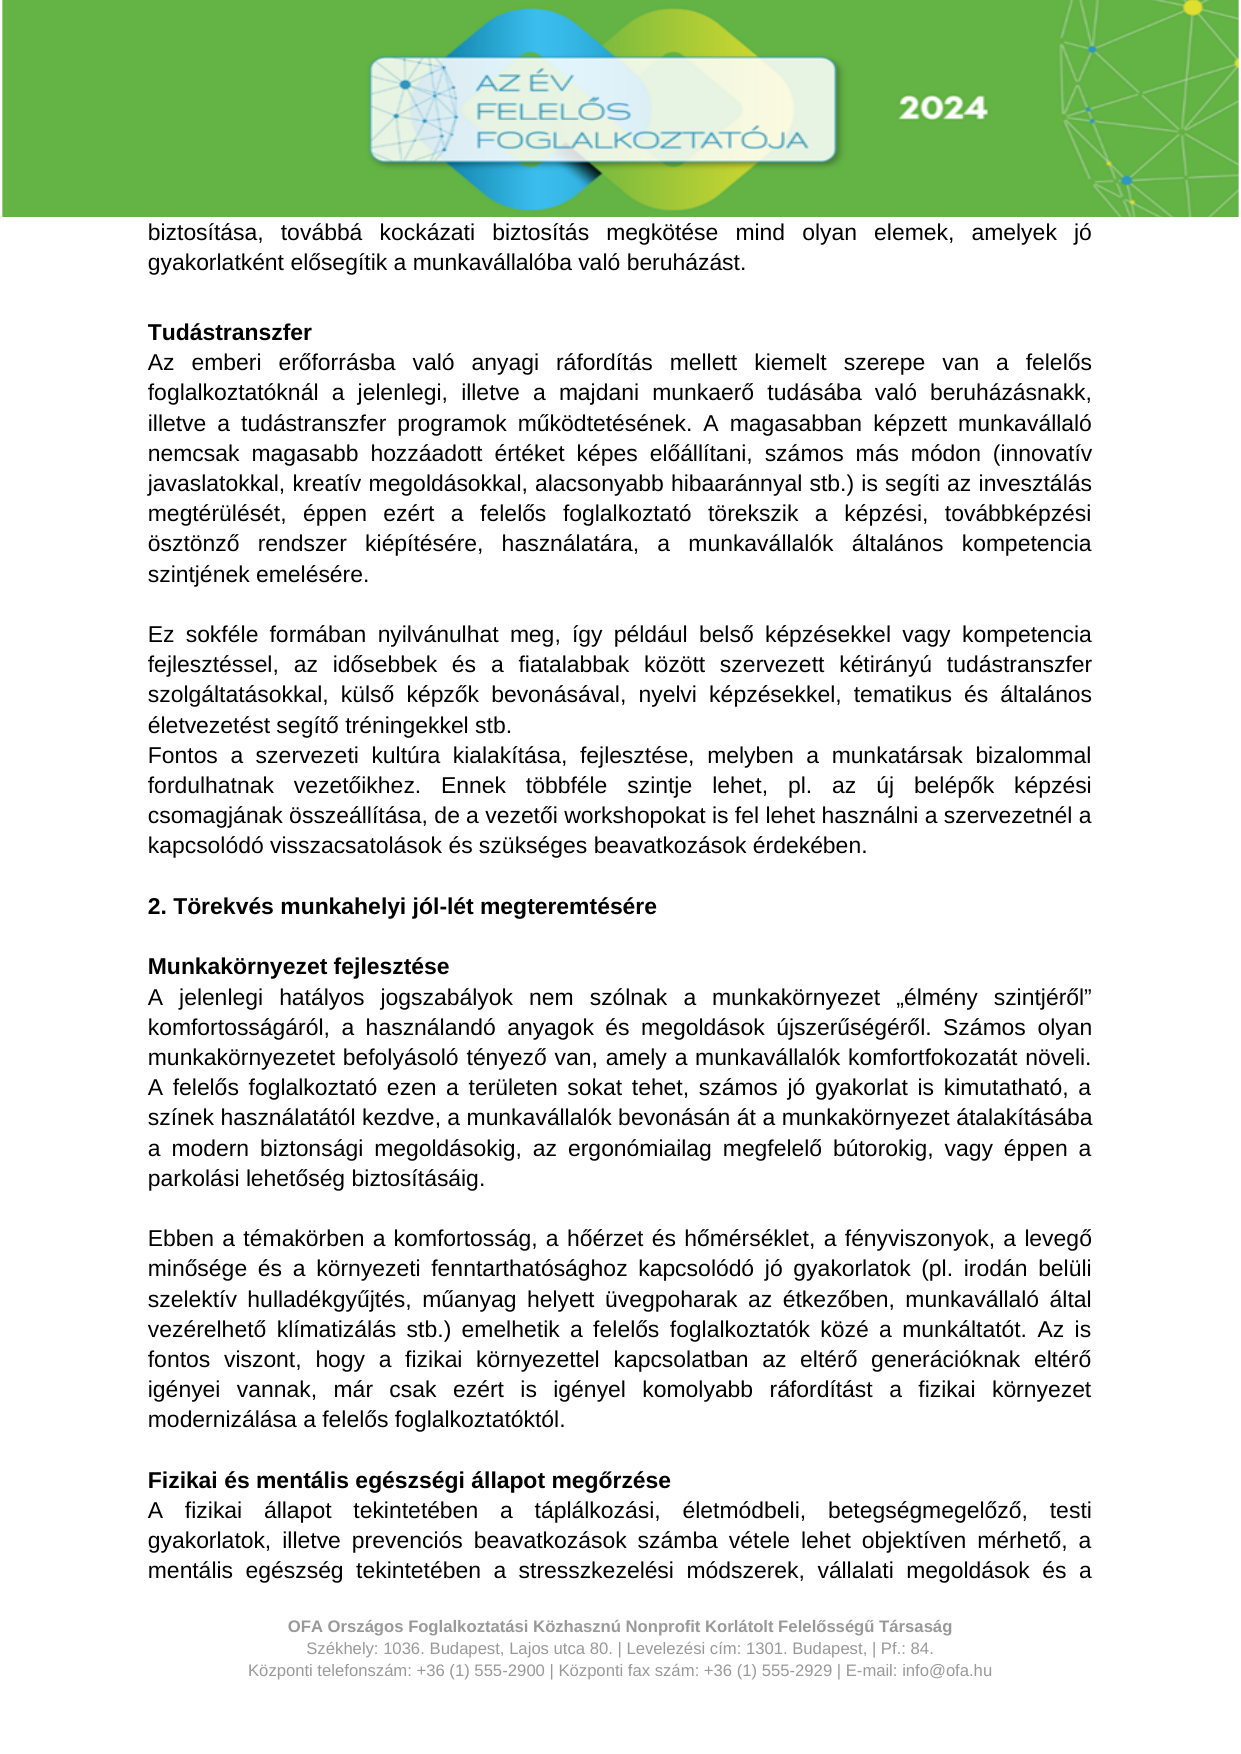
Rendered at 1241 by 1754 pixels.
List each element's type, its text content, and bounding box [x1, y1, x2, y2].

text Fizikai és mentális egészségi állapot megőrzése [148, 1467, 1092, 1493]
text Ez sokféle formában nyilvánulhat meg, így például belső képzésekkel vagy kompetencia fejlesztéssel, az idősebbek és a fiatalabbak között szervezett kétirányú tudástranszfer szolgáltatásokkal, külső képzők bevonásával, nyelvi képzésekkel, tematikus és általános életvezetést segítő tréningekkel stb. [148, 621, 1092, 738]
picture [1, 0, 1238, 216]
text Fontos a szervezeti kultúra kialakítása, fejlesztése, melyben a munkatársak bizalommal fordulhatnak vezetőikhez. Ennek többféle szintje lehet, pl. az új belépők képzési csomagjának összeállítása, de a vezetői workshopokat is fel lehet használni a szervezetnél a kapcsolódó visszacsatolások és szükséges beavatkozások érdekében. [148, 742, 1092, 859]
text Tudástranszfer [148, 319, 1092, 345]
text Az emberi erőforrásba való anyagi ráfordítás mellett kiemelt szerepe van a felelős foglalkoztatóknál a jelenlegi, illetve a majdani munkaerő tudásába való beruházásnakk, illetve a tudástranszfer programok működtetésének. A magasabban képzett munkavállaló nemcsak magasabb hozzáadott értéket képes előállítani, számos más módon (innovatív javaslatokkal, kreatív megoldásokkal, alacsonyabb hibaaránnyal stb.) is segíti az invesztálás megtérülését, éppen ezért a felelős foglalkoztató törekszik a képzési, továbbképzési ösztönző rendszer kiépítésére, használatára, a munkavállalók általános kompetencia szintjének emelésére. [148, 349, 1092, 587]
text A jelenlegi hatályos jogszabályok nem szólnak a munkakörnyezet „élmény szintjéről” komfortosságáról, a használandó anyagok és megoldások újszerűségéről. Számos olyan munkakörnyezetet befolyásoló tényező van, amely a munkavállalók komfortfokozatát növeli. A felelős foglalkoztató ezen a területen sokat tehet, számos jó gyakorlat is kimutatható, a színek használatától kezdve, a munkavállalók bevonásán át a munkakörnyezet átalakításába a modern biztonsági megoldásokig, az ergonómiailag megfelelő bútorokig, vagy éppen a parkolási lehetőség biztosításáig. [148, 983, 1092, 1191]
text 2. Törekvés munkahelyi jól-lét megteremtésére [148, 893, 1092, 919]
text Munkakörnyezet fejlesztése [148, 953, 1092, 979]
text Ebben a témakörben a komfortosság, a hőérzet és hőmérséklet, a fényviszonyok, a levegő minősége és a környezeti fenntarthatósághoz kapcsolódó jó gyakorlatok (pl. irodán belüli szelektív hulladékgyűjtés, műanyag helyett üvegpoharak az étkezőben, munkavállaló által vezérelhető klímatizálás stb.) emelhetik a felelős foglalkoztatók közé a munkáltatót. Az is fontos viszont, hogy a fizikai környezettel kapcsolatban az eltérő generációknak eltérő igényei vannak, már csak ezért is igényel komolyabb ráfordítást a fizikai környezet modernizálása a felelős foglalkoztatóktól. [148, 1225, 1092, 1433]
